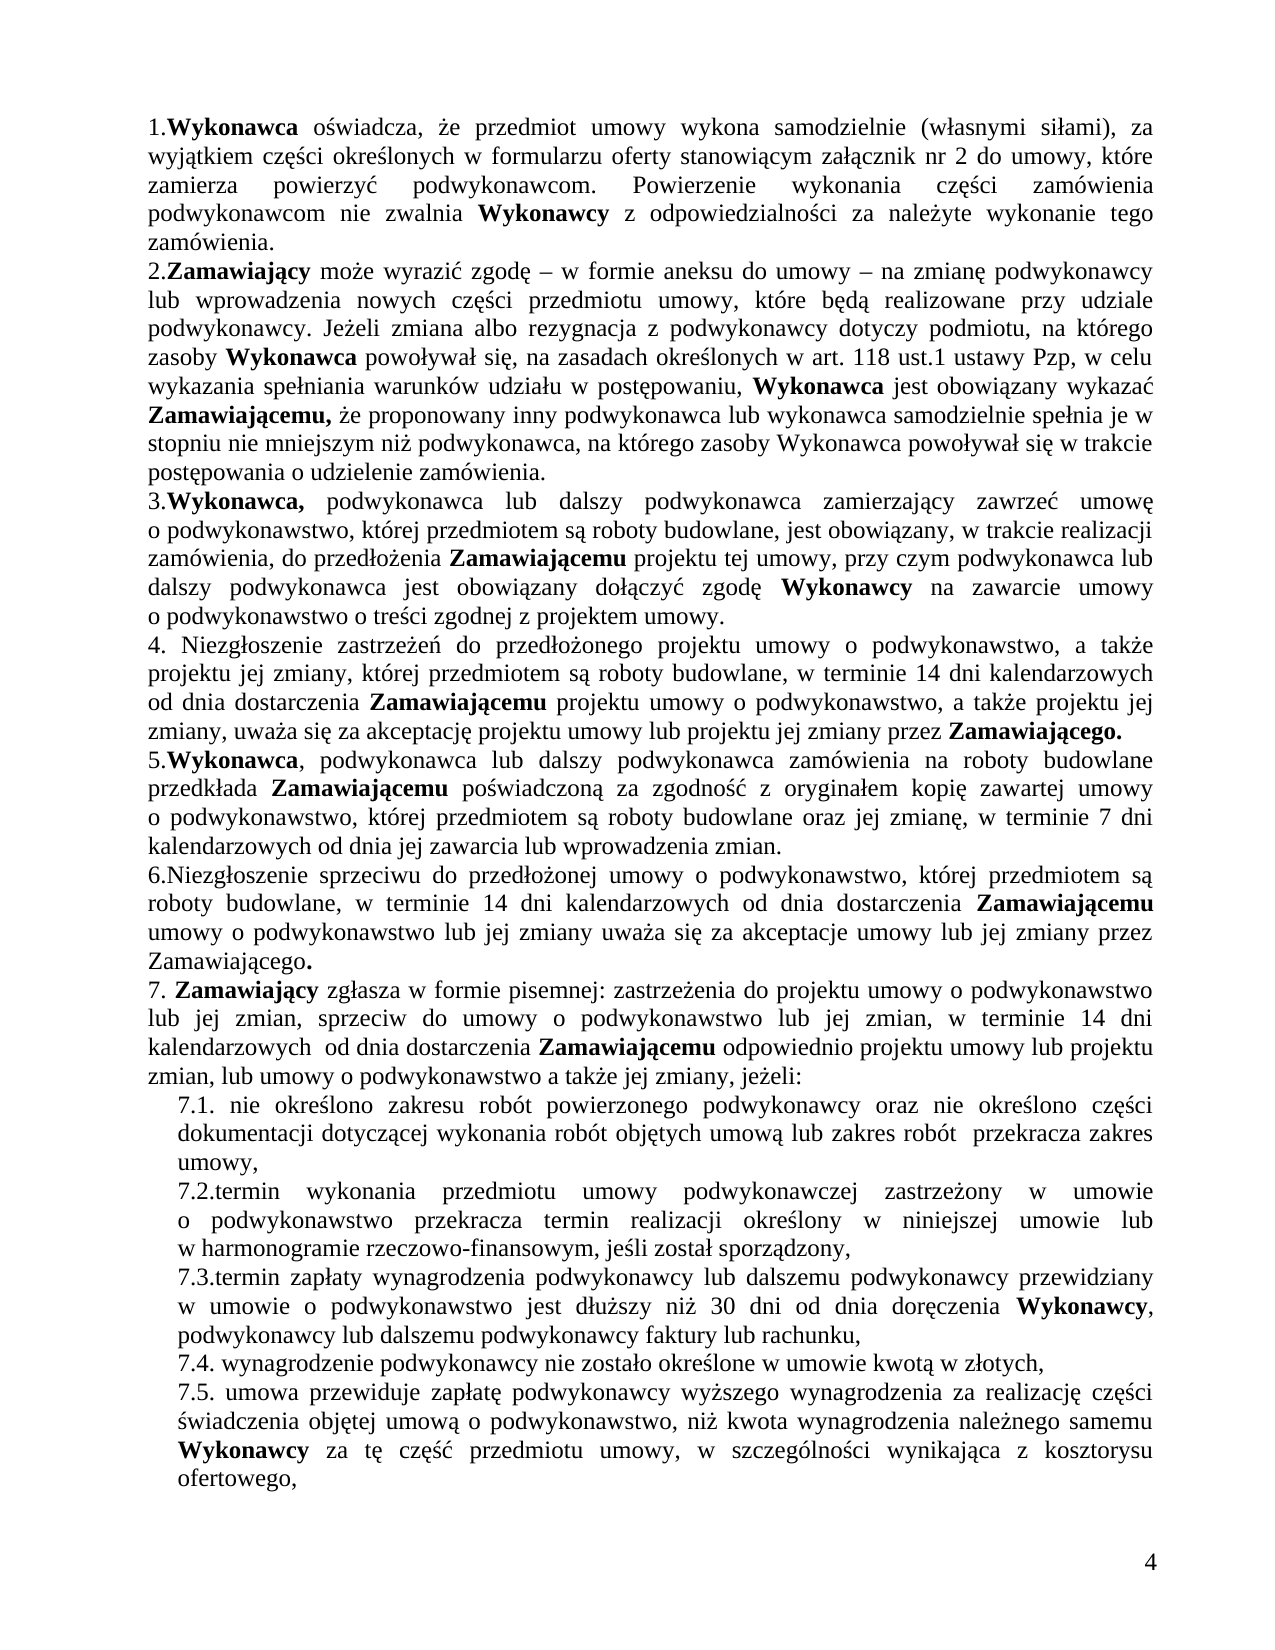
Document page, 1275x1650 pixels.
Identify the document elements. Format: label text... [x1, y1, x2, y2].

text 5.Wykonawca, podwykonawca lub dalszy podwykonawca zamówienia na roboty budowlane przedkłada Zamawiającemu poświadczoną za zgodność z oryginałem kopię zawartej umowy o podwykonawstwo, której przedmiotem są roboty budowlane oraz jej zmianę, w terminie 7 dni kalendarzowych od dnia jej zawarcia lub wprowadzenia zmian. [148, 745, 1154, 860]
text 7.5. umowa przewiduje zapłatę podwykonawcy wyższego wynagrodzenia za realizację części świadczenia objętej umową o podwykonawstwo, niż kwota wynagrodzenia należnego samemu Wykonawcy za tę część przedmiotu umowy, w szczególności wynikająca z kosztorysu ofertowego, [177, 1377, 1154, 1492]
text 6.Niezgłoszenie sprzeciwu do przedłożonej umowy o podwykonawstwo, której przedmiotem są roboty budowlane, w terminie 14 dni kalendarzowych od dnia dostarczenia Zamawiającemu umowy o podwykonawstwo lub jej zmiany uważa się za akceptacje umowy lub jej zmiany przez Zamawiającego. [148, 860, 1154, 975]
text 7.1. nie określono zakresu robót powierzonego podwykonawcy oraz nie określono części dokumentacji dotyczącej wykonania robót objętych umową lub zakres robót przekracza zakres umowy, [177, 1090, 1154, 1176]
text 7.3.termin zapłaty wynagrodzenia podwykonawcy lub dalszemu podwykonawcy przewidziany w umowie o podwykonawstwo jest dłuższy niż 30 dni od dnia doręczenia Wykonawcy, podwykonawcy lub dalszemu podwykonawcy faktury lub rachunku, [177, 1262, 1154, 1348]
text 3.Wykonawca, podwykonawca lub dalszy podwykonawca zamierzający zawrzeć umowę o podwykonawstwo, której przedmiotem są roboty budowlane, jest obowiązany, w trakcie realizacji zamówienia, do przedłożenia Zamawiającemu projektu tej umowy, przy czym podwykonawca lub dalszy podwykonawca jest obowiązany dołączyć zgodę Wykonawcy na zawarcie umowy o podwykonawstwo o treści zgodnej z projektem umowy. [148, 486, 1154, 630]
text 1.Wykonawca oświadcza, że przedmiot umowy wykona samodzielnie (własnymi siłami), za wyjątkiem części określonych w formularzu oferty stanowiącym załącznik nr 2 do umowy, które zamierza powierzyć podwykonawcom. Powierzenie wykonania części zamówienia podwykonawcom nie zwalnia Wykonawcy z odpowiedzialności za należyte wykonanie tego zamówienia. [148, 112, 1154, 256]
text 2.Zamawiający może wyrazić zgodę – w formie aneksu do umowy – na zmianę podwykonawcy lub wprowadzenia nowych części przedmiotu umowy, które będą realizowane przy udziale podwykonawcy. Jeżeli zmiana albo rezygnacja z podwykonawcy dotyczy podmiotu, na którego zasoby Wykonawca powoływał się, na zasadach określonych w art. 118 ust.1 ustawy Pzp, w celu wykazania spełniania warunków udziału w postępowaniu, Wykonawca jest obowiązany wykazać Zamawiającemu, że proponowany inny podwykonawca lub wykonawca samodzielnie spełnia je w stopniu nie mniejszym niż podwykonawca, na którego zasoby Wykonawca powoływał się w trakcie postępowania o udzielenie zamówienia. [148, 256, 1154, 486]
text 4. Niezgłoszenie zastrzeżeń do przedłożonego projektu umowy o podwykonawstwo, a także projektu jej zmiany, której przedmiotem są roboty budowlane, w terminie 14 dni kalendarzowych od dnia dostarczenia Zamawiającemu projektu umowy o podwykonawstwo, a także projektu jej zmiany, uważa się za akceptację projektu umowy lub projektu jej zmiany przez Zamawiającego. [148, 630, 1154, 745]
text 7. Zamawiający zgłasza w formie pisemnej: zastrzeżenia do projektu umowy o podwykonawstwo lub jej zmian, sprzeciw do umowy o podwykonawstwo lub jej zmian, w terminie 14 dni kalendarzowych od dnia dostarczenia Zamawiającemu odpowiednio projektu umowy lub projektu zmian, lub umowy o podwykonawstwo a także jej zmiany, jeżeli: [148, 975, 1154, 1090]
text 7.2.termin wykonania przedmiotu umowy podwykonawczej zastrzeżony w umowie o podwykonawstwo przekracza termin realizacji określony w niniejszej umowie lub w harmonogramie rzeczowo-finansowym, jeśli został sporządzony, [177, 1176, 1154, 1262]
text 7.4. wynagrodzenie podwykonawcy nie zostało określone w umowie kwotą w złotych, [177, 1348, 1154, 1377]
